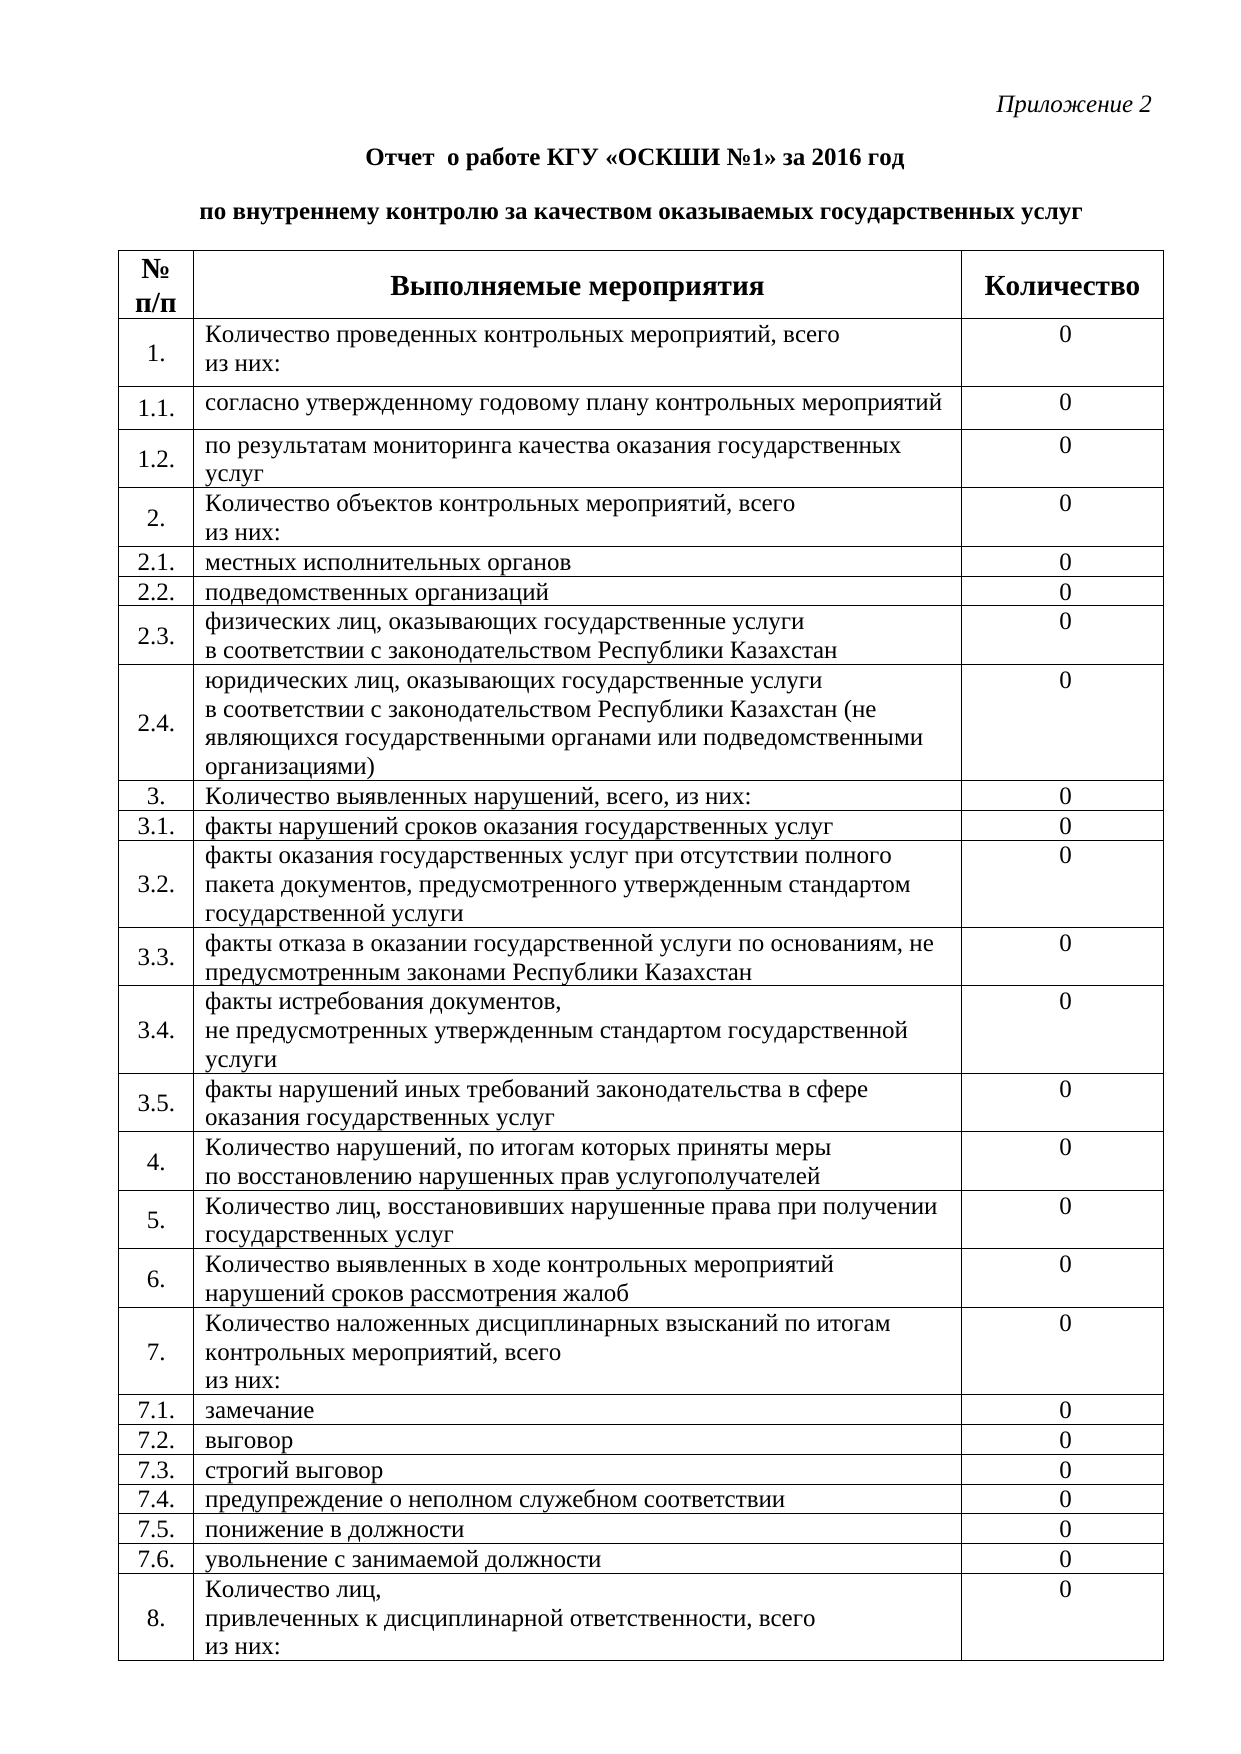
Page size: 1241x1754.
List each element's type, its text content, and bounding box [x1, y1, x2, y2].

table_cell 3.1. [119, 811, 193, 839]
table_cell 1.1. [119, 387, 193, 429]
table_header Количество [962, 251, 1163, 318]
table_cell Количество выявленных в ходе контрольных мероприятий нарушений сроков рассмотрения жалоб [194, 1249, 961, 1307]
table_cell 2.3. [119, 606, 193, 664]
table_cell выговор [194, 1425, 961, 1454]
table_cell факты нарушений иных требований законодательства в сфере оказания государственных услуг [194, 1074, 961, 1131]
table_cell 4. [119, 1132, 193, 1190]
table_cell 0 [962, 1308, 1163, 1394]
table_cell Количество объектов контрольных мероприятий, всего из них: [194, 488, 961, 546]
table_cell по результатам мониторинга качества оказания государственных услуг [194, 430, 961, 487]
table_cell 3. [119, 781, 193, 810]
table_cell 6. [119, 1249, 193, 1307]
table_cell 0 [962, 1485, 1163, 1513]
table_cell 0 [962, 387, 1163, 429]
table_cell 8. [119, 1574, 193, 1660]
table_cell 0 [962, 1544, 1163, 1573]
table_cell 1. [119, 319, 193, 386]
table_cell 0 [962, 1132, 1163, 1190]
table_cell 0 [962, 841, 1163, 927]
table_cell Количество лиц, привлеченных к дисциплинарной ответственности, всего из них: [194, 1574, 961, 1660]
table_cell предупреждение о неполном служебном соответствии [194, 1485, 961, 1513]
table_cell факты истребования документов, не предусмотренных утвержденным стандартом государственной услуги [194, 986, 961, 1073]
table_cell строгий выговор [194, 1455, 961, 1483]
table_cell факты оказания государственных услуг при отсутствии полного пакета документов, предусмотренного утвержденным стандартом государственной услуги [194, 841, 961, 927]
table_cell 0 [962, 577, 1163, 605]
table_cell Количество наложенных дисциплинарных взысканий по итогам контрольных мероприятий, всего из них: [194, 1308, 961, 1394]
table_cell 0 [962, 606, 1163, 664]
table_cell 3.2. [119, 841, 193, 927]
table_cell 0 [962, 811, 1163, 839]
table_cell подведомственных организаций [194, 577, 961, 605]
table_cell местных исполнительных органов [194, 547, 961, 576]
table_cell 7.3. [119, 1455, 193, 1483]
table_cell 0 [962, 781, 1163, 810]
table_cell 0 [962, 319, 1163, 386]
table_cell 0 [962, 928, 1163, 985]
table_cell 0 [962, 488, 1163, 546]
table_cell 2. [119, 488, 193, 546]
table_cell 2.1. [119, 547, 193, 576]
table_cell 7. [119, 1308, 193, 1394]
table_cell 0 [962, 1249, 1163, 1307]
table_cell Количество выявленных нарушений, всего, из них: [194, 781, 961, 810]
table_cell 0 [962, 1395, 1163, 1424]
table_cell 7.1. [119, 1395, 193, 1424]
text Приложение 2 [118, 89, 1152, 117]
table_cell 1.2. [119, 430, 193, 487]
table_cell 3.5. [119, 1074, 193, 1131]
table_cell 7.2. [119, 1425, 193, 1454]
table_cell 7.5. [119, 1514, 193, 1543]
table_cell понижение в должности [194, 1514, 961, 1543]
table_cell 3.3. [119, 928, 193, 985]
table_cell 0 [962, 1191, 1163, 1248]
text по внутреннему контролю за качеством оказываемых государственных услуг [118, 196, 1152, 225]
table_cell 0 [962, 430, 1163, 487]
table_cell 7.4. [119, 1485, 193, 1513]
table_cell 0 [962, 1574, 1163, 1660]
table_cell согласно утвержденному годовому плану контрольных мероприятий [194, 387, 961, 429]
table_cell физических лиц, оказывающих государственные услуги в соответствии с законодательством Республики Казахстан [194, 606, 961, 664]
text Отчет о работе КГУ «ОСКШИ №1» за 2016 год [118, 142, 1152, 171]
table_cell 0 [962, 1455, 1163, 1483]
table_cell факты отказа в оказании государственной услуги по основаниям, не предусмотренным законами Республики Казахстан [194, 928, 961, 985]
table_cell 0 [962, 1514, 1163, 1543]
table_cell Количество лиц, восстановивших нарушенные права при получении государственных услуг [194, 1191, 961, 1248]
table_cell 0 [962, 1425, 1163, 1454]
table_cell 2.4. [119, 665, 193, 780]
table_cell факты нарушений сроков оказания государственных услуг [194, 811, 961, 839]
table_cell 0 [962, 1074, 1163, 1131]
table_cell 5. [119, 1191, 193, 1248]
table_cell 7.6. [119, 1544, 193, 1573]
table_cell 3.4. [119, 986, 193, 1073]
table_cell юридических лиц, оказывающих государственные услуги в соответствии с законодательством Республики Казахстан (не являющихся государственными органами или подведомственными организациями) [194, 665, 961, 780]
table_cell 0 [962, 547, 1163, 576]
table_cell 0 [962, 665, 1163, 780]
table_cell 2.2. [119, 577, 193, 605]
table_cell 0 [962, 986, 1163, 1073]
table_header № п/п [119, 251, 193, 318]
table_cell замечание [194, 1395, 961, 1424]
table_cell Количество проведенных контрольных мероприятий, всего из них: [194, 319, 961, 386]
table_cell Количество нарушений, по итогам которых приняты меры по восстановлению нарушенных прав услугополучателей [194, 1132, 961, 1190]
table_cell увольнение с занимаемой должности [194, 1544, 961, 1573]
table_header Выполняемые мероприятия [194, 251, 961, 318]
